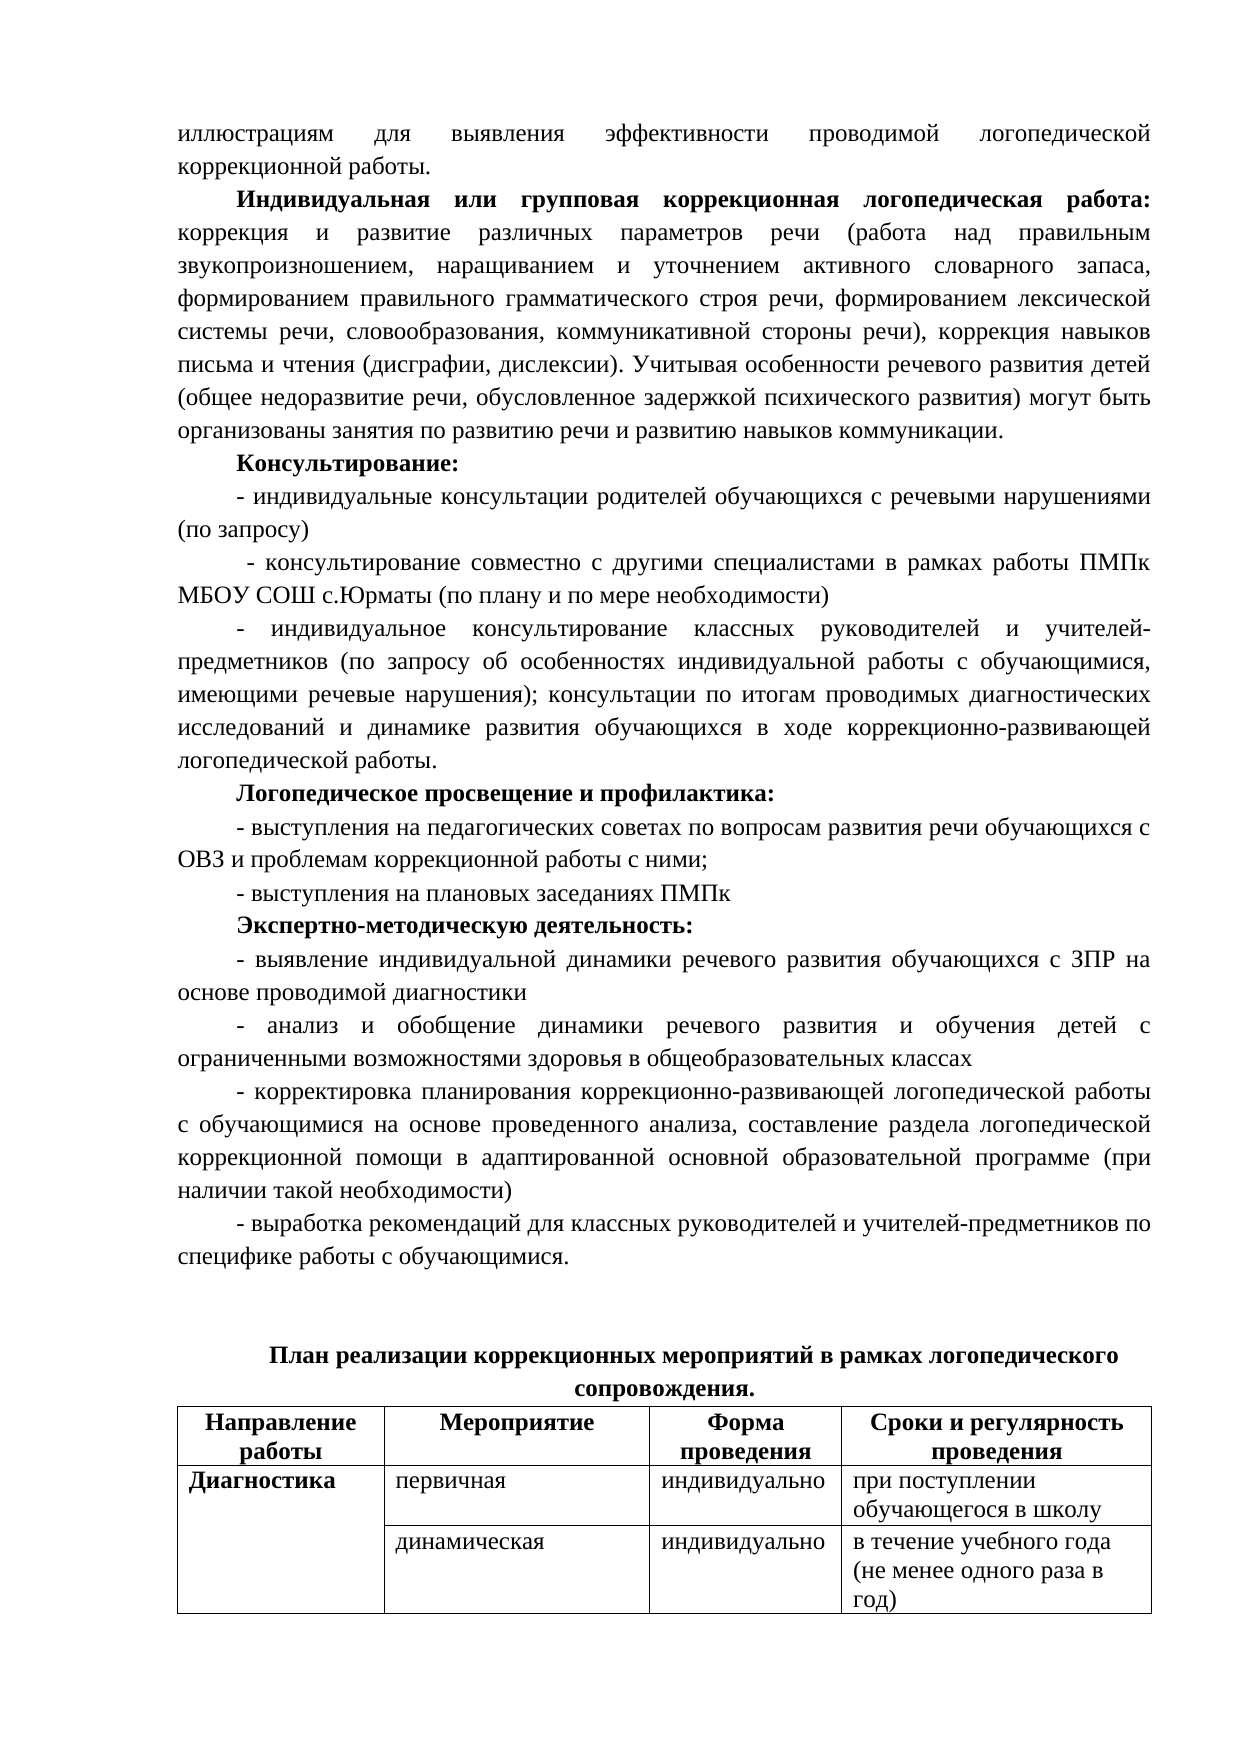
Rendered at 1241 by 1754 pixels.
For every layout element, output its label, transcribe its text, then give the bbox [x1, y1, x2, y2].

text Экспертно-методическую деятельность: [177, 911, 1152, 939]
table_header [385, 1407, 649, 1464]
text Индивидуальная или групповая коррекционная логопедическая работа: коррекция и развитие различных параметров речи (работа над правильным звукопроизношением, наращиванием и уточнением активного словарного запаса, формированием правильного грамматического строя речи, формированием лексической системы речи, словообразования, коммуникативной стороны речи), коррекция навыков письма и чтения (дисграфии, дислексии). Учитывая особенности речевого развития детей (общее недоразвитие речи, обусловленное задержкой психического развития) могут быть организованы занятия по развитию речи и развитию навыков коммуникации. [177, 184, 1152, 444]
text - анализ и обобщение динамики речевого развития и обучения детей с ограниченными возможностями здоровья в общеобразовательных классах [177, 1010, 1152, 1071]
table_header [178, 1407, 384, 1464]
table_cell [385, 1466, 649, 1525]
text Логопедическое просвещение и профилактика: [177, 778, 1152, 807]
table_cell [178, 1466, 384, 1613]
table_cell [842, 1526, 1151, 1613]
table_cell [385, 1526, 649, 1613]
text - выработка рекомендаций для классных руководителей и учителей-предметников по специфике работы с обучающимися. [177, 1208, 1152, 1269]
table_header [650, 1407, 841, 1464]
text - консультирование совместно с другими специалистами в рамках работы ПМПк МБОУ СОШ с.Юрматы (по плану и по мере необходимости) [177, 547, 1152, 609]
text Консультирование: [177, 448, 1152, 477]
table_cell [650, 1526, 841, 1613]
text - индивидуальные консультации родителей обучающихся с речевыми нарушениями (по запросу) [177, 481, 1152, 543]
text План реализации коррекционных мероприятий в рамках логопедического сопровождения. [177, 1340, 1152, 1402]
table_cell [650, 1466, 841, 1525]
text - выступления на педагогических советах по вопросам развития речи обучающихся с ОВЗ и проблемам коррекционной работы с ними; [177, 812, 1152, 873]
text - выступления на плановых заседаниях ПМПк [177, 878, 1152, 906]
text - корректировка планирования коррекционно-развивающей логопедической работы с обучающимися на основе проведенного анализа, составление раздела логопедической коррекционной помощи в адаптированной основной образовательной программе (при наличии такой необходимости) [177, 1076, 1152, 1203]
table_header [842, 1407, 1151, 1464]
text - индивидуальное консультирование классных руководителей и учителей-предметников (по запросу об особенностях индивидуальной работы с обучающимися, имеющими речевые нарушения); консультации по итогам проводимых диагностических исследований и динамике развития обучающихся в ходе коррекционно-развивающей логопедической работы. [177, 613, 1152, 774]
text - выявление индивидуальной динамики речевого развития обучающихся с ЗПР на основе проводимой диагностики [177, 944, 1152, 1005]
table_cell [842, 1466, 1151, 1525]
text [177, 118, 1152, 180]
